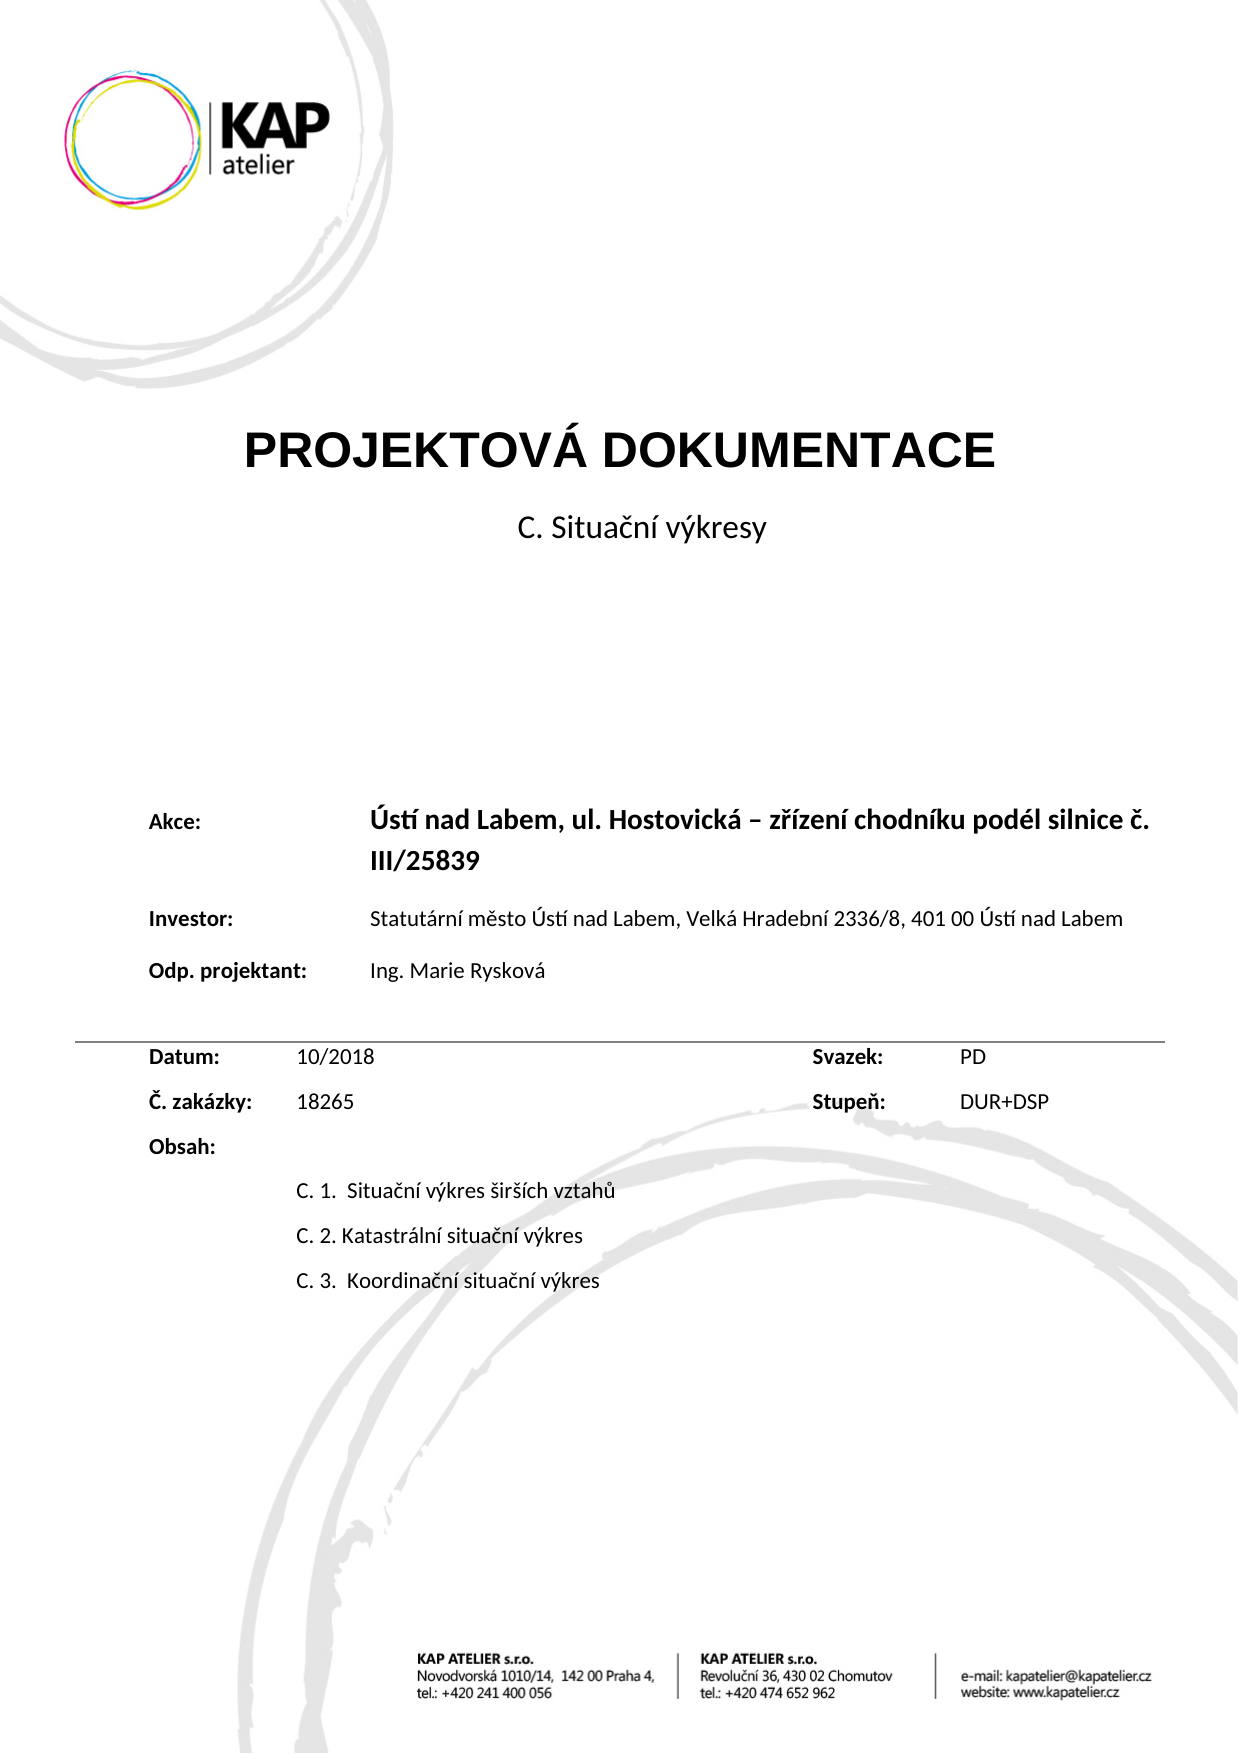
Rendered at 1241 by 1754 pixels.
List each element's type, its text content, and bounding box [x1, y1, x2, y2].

text PROJEKTOVÁ DOKUMENTACE [75, 420, 1165, 477]
text Akce: Ústí nad Labem, ul. Hostovická – zřízení chodníku podél silnice č. III/25839 [149, 801, 1165, 877]
text C. 1. Situační výkres širších vztahů [75, 1177, 1165, 1204]
text Obsah: [75, 1132, 1165, 1160]
text Datum: 10/2018 Svazek: PD [75, 1043, 1165, 1071]
text Č. zakázky: 18265 Stupeň: DUR+DSP [75, 1087, 1165, 1115]
text C. 3. Koordinační situační výkres [75, 1266, 1165, 1294]
text Odp. projektant: Ing. [75, 957, 1165, 985]
text Investor: Statutární město Ústí nad Labem, Velká Hradební 2336/8, 401 00 Ústí nad Labem [75, 904, 1165, 932]
text C. Situační výkresy [149, 506, 1165, 547]
text C. 2. Katastrální situační výkres [75, 1221, 1165, 1249]
picture [0, 0, 1238, 1753]
